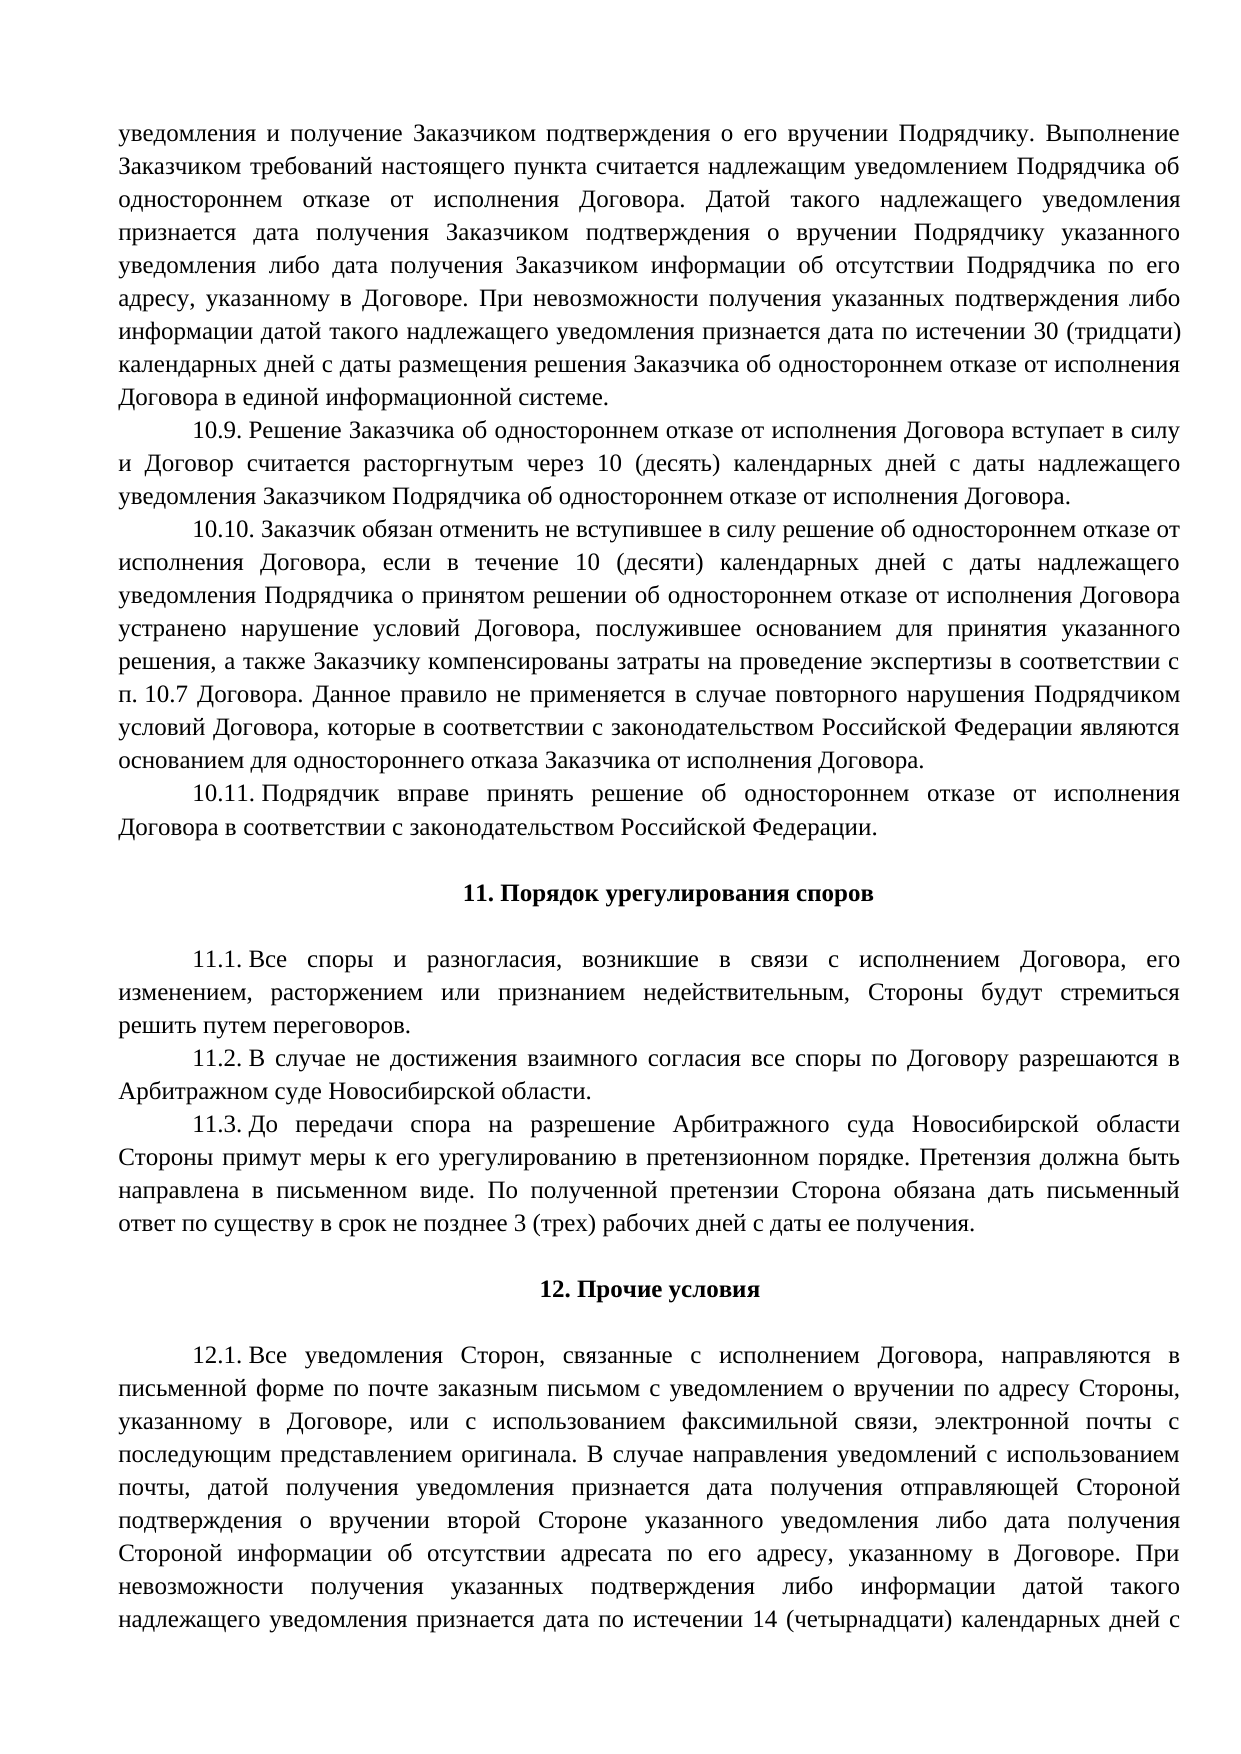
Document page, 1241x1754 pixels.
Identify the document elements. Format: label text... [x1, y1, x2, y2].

text 12. Прочие условия [118, 1274, 1181, 1303]
text 10.10. Заказчик обязан отменить не вступившее в силу решение об одностороннем отказе от исполнения Договора, если в течение 10 (десяти) календарных дней с даты надлежащего уведомления Подрядчика о принятом решении об одностороннем отказе от исполнения Договора устранено нарушение условий Договора, послужившее основанием для принятия указанного решения, а также Заказчику компенсированы затраты на проведение экспертизы в соответствии с п. 10.7 Договора. Данное правило не применяется в случае повторного нарушения Подрядчиком условий Договора, которые в соответствии с законодательством Российской Федерации являются основанием для одностороннего отказа Заказчика от исполнения Договора. [118, 514, 1181, 774]
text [118, 118, 1181, 411]
text 11.2. В случае не достижения взаимного согласия все споры по Договору разрешаются в Арбитражном суде Новосибирской области. [118, 1043, 1181, 1104]
text 11.3. До передачи спора на разрешение Арбитражного суда Новосибирской области Стороны примут меры к его урегулированию в претензионном порядке. Претензия должна быть направлена в письменном виде. По полученной претензии Сторона обязана дать письменный ответ по существу в срок не позднее 3 (трех) рабочих дней с даты ее получения. [118, 1109, 1181, 1237]
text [118, 1340, 1181, 1633]
list Порядок урегулирования споров [156, 878, 1181, 906]
text 10.9. Решение Заказчика об одностороннем отказе от исполнения Договора вступает в силу и Договор считается расторгнутым через 10 (десять) календарных дней с даты надлежащего уведомления Заказчиком Подрядчика об одностороннем отказе от исполнения Договора. [118, 415, 1181, 510]
text 11.1. Все споры и разногласия, возникшие в связи с исполнением Договора, его изменением, расторжением или признанием недействительным, Стороны будут стремиться решить путем переговоров. [118, 944, 1181, 1038]
text 10.11. Подрядчик вправе принять решение об одностороннем отказе от исполнения Договора в соответствии с законодательством Российской Федерации. [118, 778, 1181, 840]
